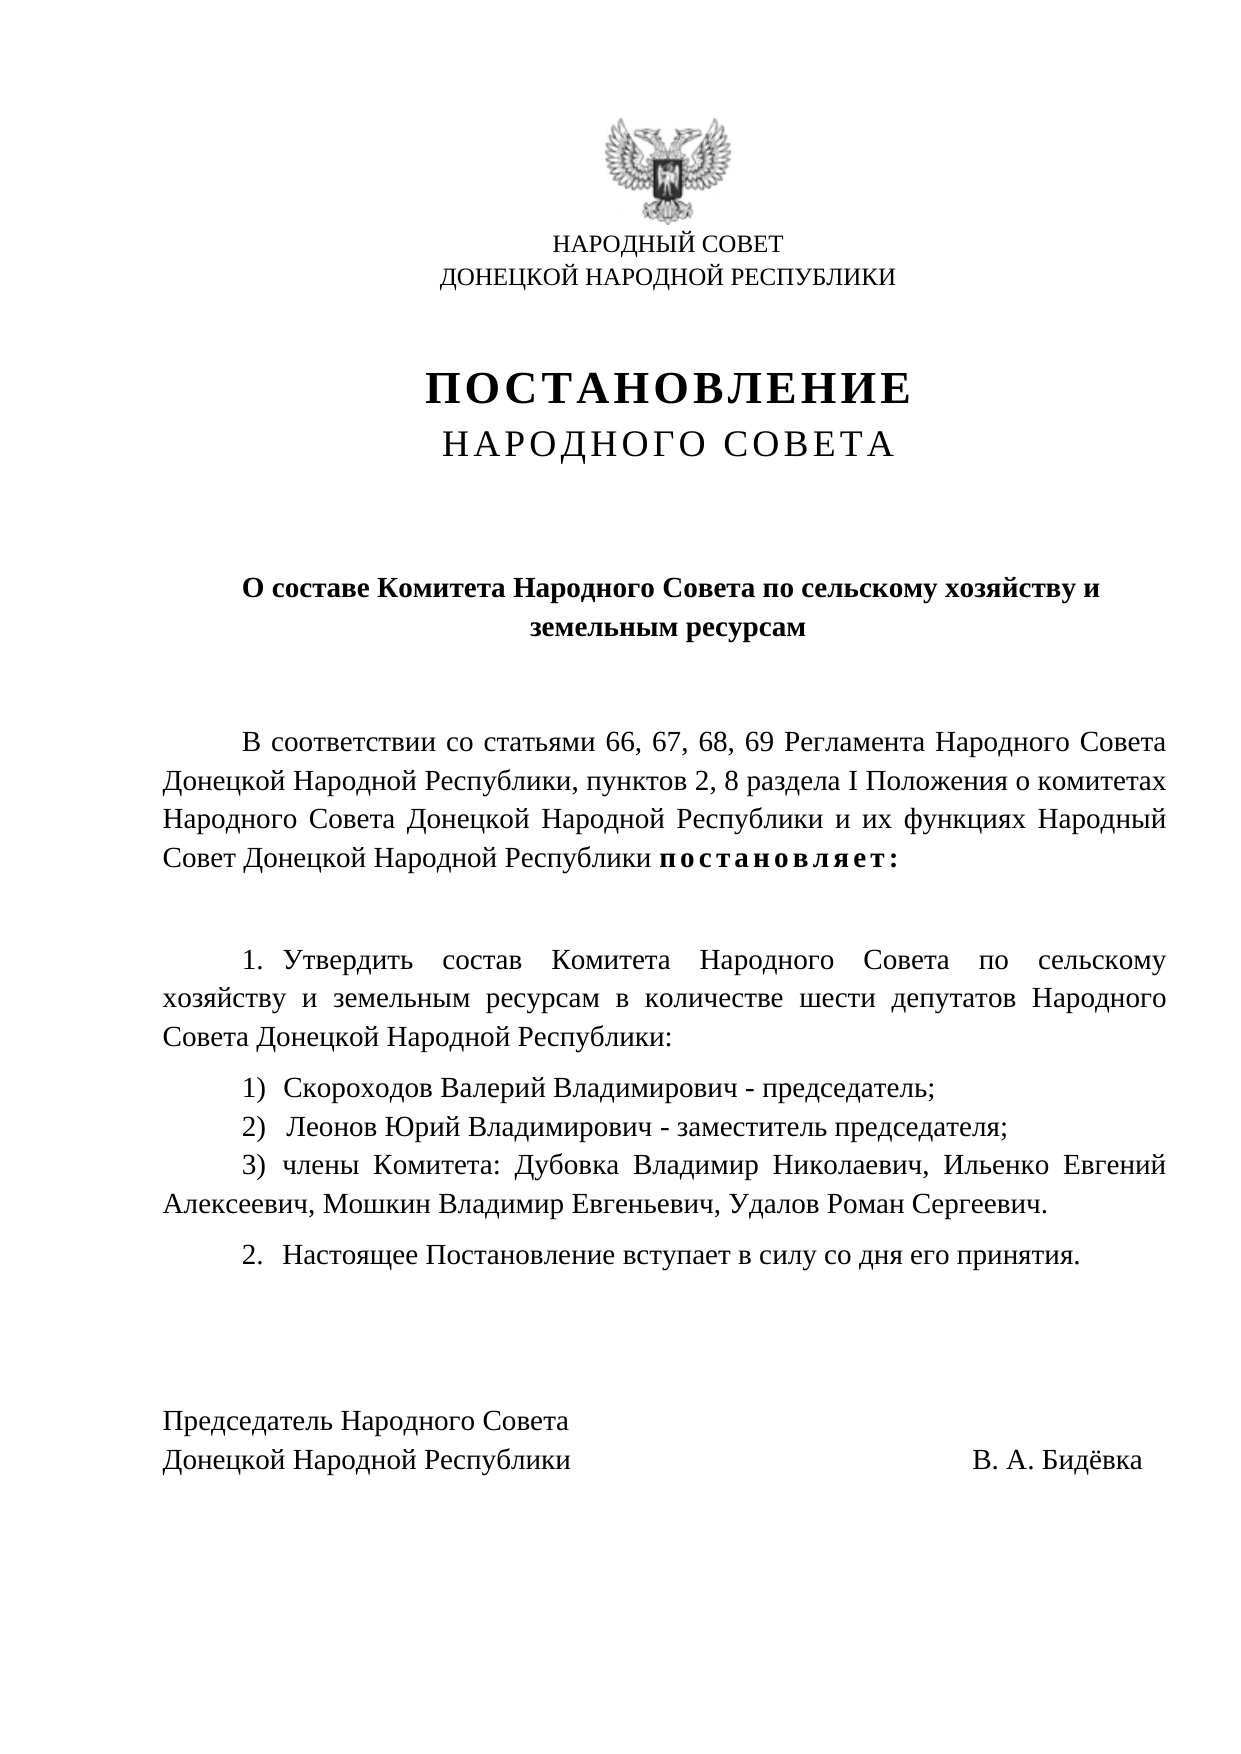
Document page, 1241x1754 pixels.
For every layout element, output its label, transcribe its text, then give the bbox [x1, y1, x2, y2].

text земельным ресурсам [169, 609, 1167, 642]
list Скороходов Валерий Владимирович - председатель; [162, 1070, 1167, 1104]
list Утвердить состав Комитета Народного Совета по сельскому хозяйству и земельным ресурсам в количестве шести депутатов Народного Совета Донецкой Народной Республики: [162, 942, 1167, 1053]
picture [605, 118, 731, 225]
text В соответствии со статьями 66, 67, 68, 69 Регламента Народного Совета Донецкой Народной Республики, пунктов 2, 8 раздела I Положения о комитетах Народного Совета Донецкой Народной Республики и их функциях Народный Совет Донецкой Народной Республики постановляет: [162, 724, 1167, 873]
list члены Комитета: Дубовка Владимир Николаевич, Ильенко Евгений Алексеевич, Мошкин Владимир Евгеньевич, Удалов Роман Сергеевич. [162, 1147, 1167, 1219]
text НАРОДНОГО СОВЕТА [169, 421, 1167, 464]
text НАРОДНЫЙ СОВЕТ [169, 229, 1167, 258]
text ДОНЕЦКОЙ НАРОДНОЙ РЕСПУБЛИКИ [169, 262, 1167, 291]
list Настоящее Постановление вступает в силу со дня его принятия. [162, 1237, 1167, 1270]
text О составе Комитета Народного Совета по сельскому хозяйству и [162, 570, 1167, 604]
list Леонов Юрий Владимирович - заместитель председателя; [162, 1109, 1167, 1142]
text ПОСТАНОВЛЕНИЕ [169, 361, 1167, 414]
text Председатель Народного Совета Донецкой Народной Республики В. А. Бидёвка [162, 1403, 1167, 1476]
